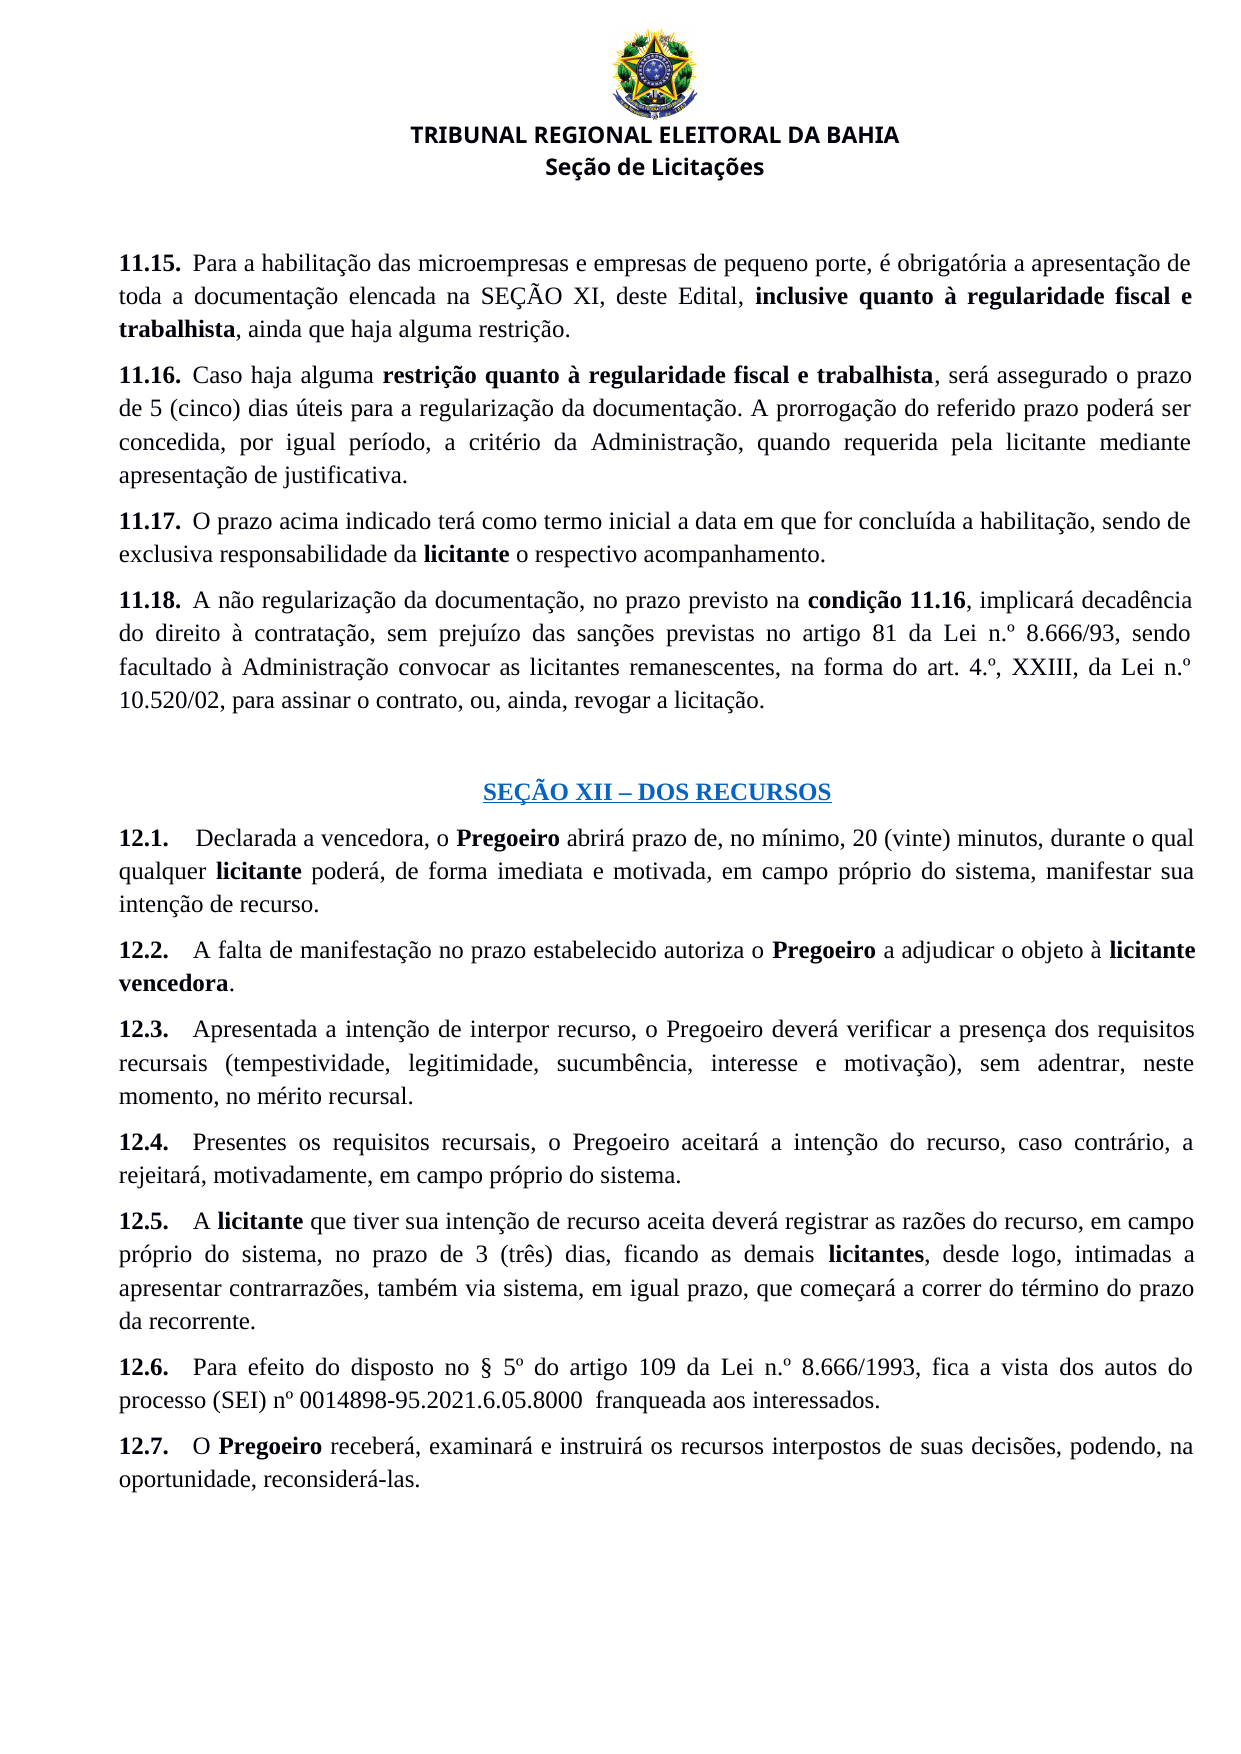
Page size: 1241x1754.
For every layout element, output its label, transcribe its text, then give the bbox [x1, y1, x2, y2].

text SEÇÃO XII – DOS RECURSOS [119, 773, 1195, 807]
text 12.5. A licitante que tiver sua intenção de recurso aceita deverá registrar as razões do recurso, em campo próprio do sistema, no prazo de 3 (três) dias, ficando as demais licitantes, desde logo, intimadas a apresentar contrarrazões, também via sistema, em igual prazo, que começará a correr do término do prazo da recorrente. [119, 1203, 1195, 1336]
text 11.16. Caso haja alguma restrição quanto à regularidade fiscal e trabalhista, será assegurado o prazo de 5 (cinco) dias úteis para a regularização da documentação. A prorrogação do referido prazo poderá ser concedida, por igual período, a critério da Administração, quando requerida pela licitante mediante apresentação de justificativa. [119, 357, 1192, 490]
text 11.18. A não regularização da documentação, no prazo previsto na condição 11.16, implicará decadência do direito à contratação, sem prejuízo das sanções previstas no artigo 81 da Lei n.º 8.666/93, sendo facultado à Administração convocar as licitantes remanescentes, na forma do art. 4.º, XXIII, da Lei n.º 10.520/02, para assinar o contrato, ou, ainda, revogar a licitação. [119, 582, 1192, 715]
text 12.2. A falta de manifestação no prazo estabelecido autoriza o Pregoeiro a adjudicar o objeto à licitante vencedora. [119, 932, 1195, 998]
text 12.4. Presentes os requisitos recursais, o Pregoeiro aceitará a intenção do recurso, caso contrário, a rejeitará, motivadamente, em campo próprio do sistema. [119, 1123, 1195, 1190]
text 12.3. Apresentada a intenção de interpor recurso, o Pregoeiro deverá verificar a presença dos requisitos recursais (tempestividade, legitimidade, sucumbência, interesse e motivação), sem adentrar, neste momento, no mérito recursal. [119, 1011, 1195, 1111]
text 11.17. O prazo acima indicado terá como termo inicial a data em que for concluída a habilitação, sendo de exclusiva responsabilidade da licitante o respectivo acompanhamento. [119, 503, 1192, 569]
text 12.7. O Pregoeiro receberá, examinará e instruirá os recursos interpostos de suas decisões, podendo, na oportunidade, reconsiderá-las. [119, 1428, 1195, 1494]
text 11.15. Para a habilitação das microempresas e empresas de pequeno porte, é obrigatória a apresentação de toda a documentação elencada na SEÇÃO XI, deste Edital, inclusive quanto à regularidade fiscal e trabalhista, ainda que haja alguma restrição. [119, 244, 1192, 344]
text 12.6. Para efeito do disposto no § 5º do artigo 109 da Lei n.º 8.666/1993, fica a vista dos autos do processo (SEI) nº franqueada aos interessados. [119, 1348, 1195, 1415]
text 12.1. Declarada a vencedora, o Pregoeiro abrirá prazo de, no mínimo, 20 (vinte) minutos, durante o qual qualquer licitante poderá, de forma imediata e motivada, em campo próprio do sistema, manifestar sua intenção de recurso. [119, 819, 1195, 919]
